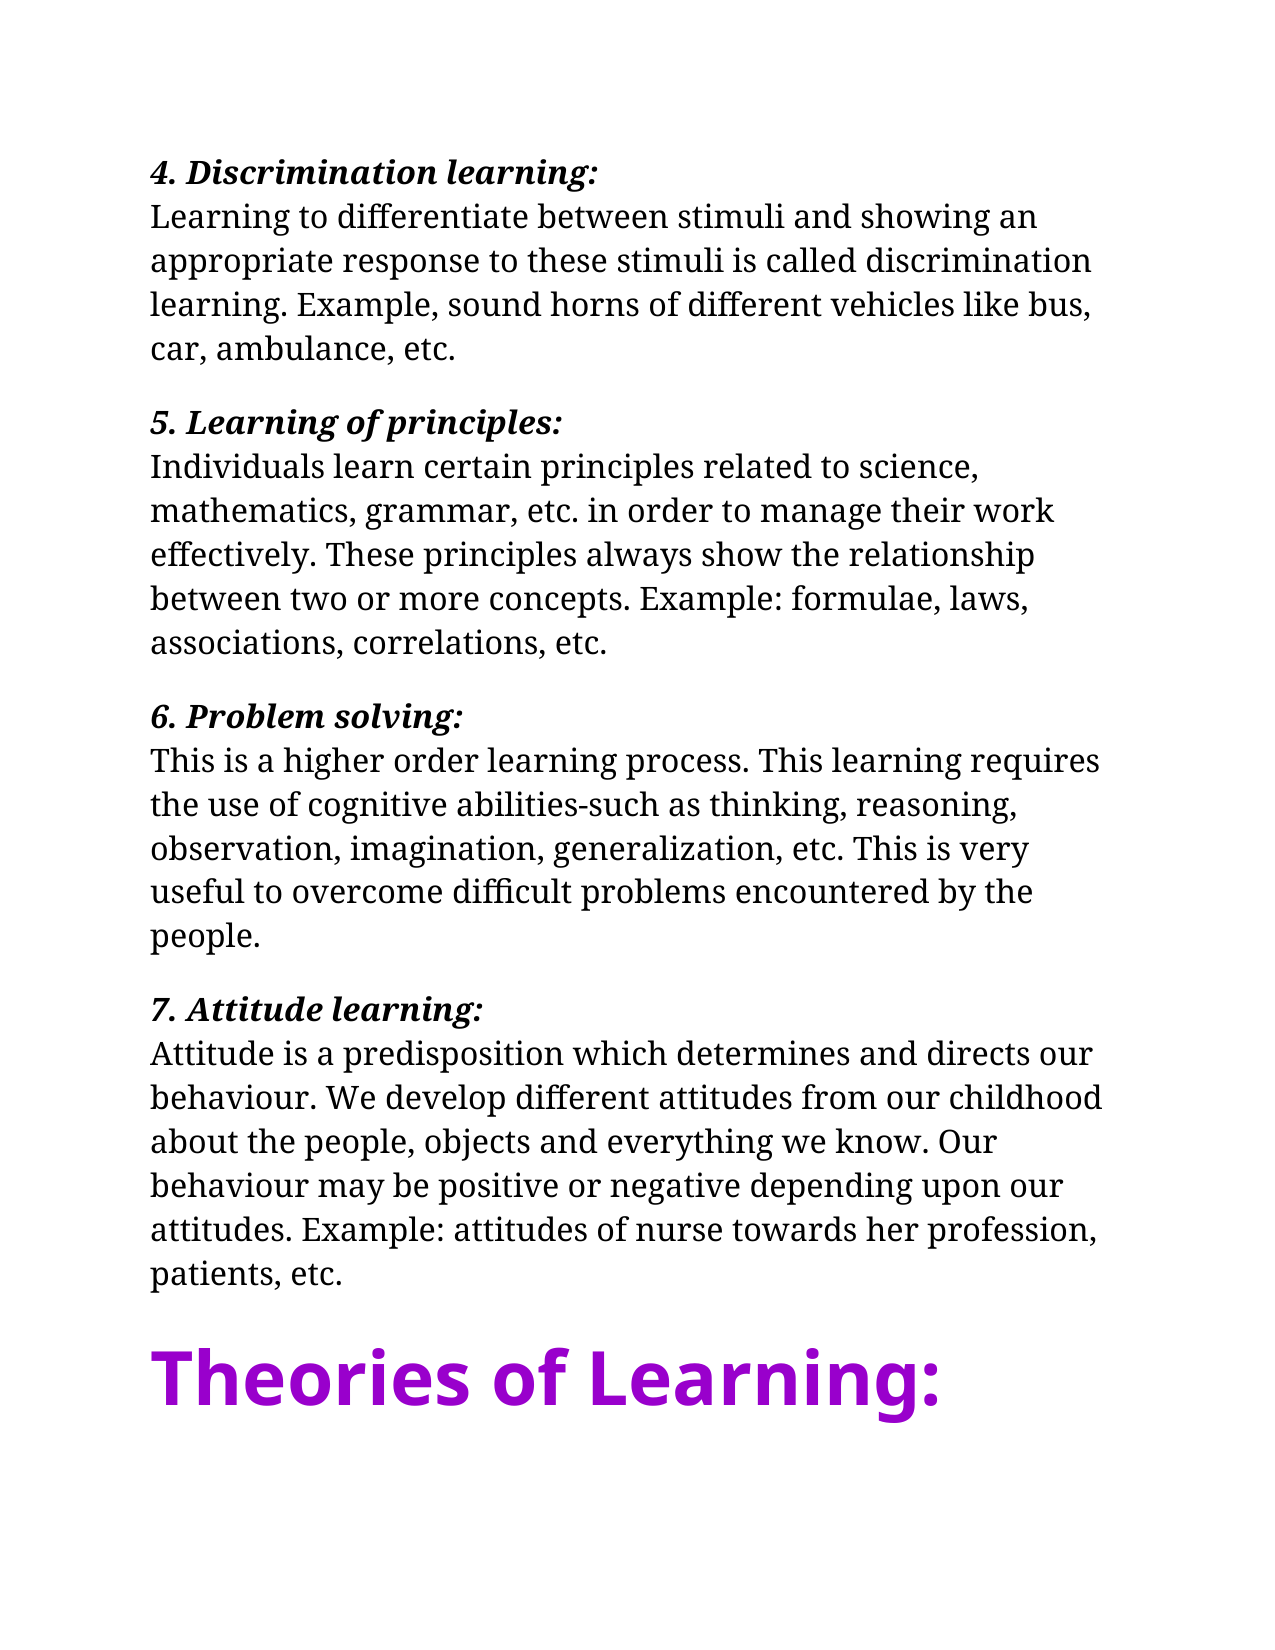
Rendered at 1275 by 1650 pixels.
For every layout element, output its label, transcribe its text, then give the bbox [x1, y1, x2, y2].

text Learning to differentiate between stimuli and showing an appropriate response to these stimuli is called discrimination learning. Example, sound horns of different vehicles like bus, car, ambulance, etc. [150, 194, 1125, 370]
text Individuals learn certain principles related to science, mathematics, grammar, etc. in order to manage their work effectively. These principles always show the relationship between two or more concepts. Example: formulae, laws, associations, correlations, etc. [150, 444, 1125, 663]
text 5. Learning of principles: [150, 400, 1125, 444]
text Attitude is a predisposition which determines and directs our behaviour. We develop different attitudes from our childhood about the people, objects and everything we know. Our behaviour may be positive or negative depending upon our attitudes. Example: attitudes of nurse towards her profession, patients, etc. [150, 1031, 1125, 1295]
text 4. Discrimination learning: [150, 150, 1125, 194]
text This is a higher order learning process. This learning requires the use of cognitive abilities-such as thinking, reasoning, observation, imagination, generalization, etc. This is very useful to overcome difficult problems encountered by the people. [150, 737, 1125, 957]
text Theories of Learning: [150, 1325, 1125, 1427]
text 7. Attitude learning: [150, 987, 1125, 1031]
text 6. Problem solving: [150, 693, 1125, 737]
